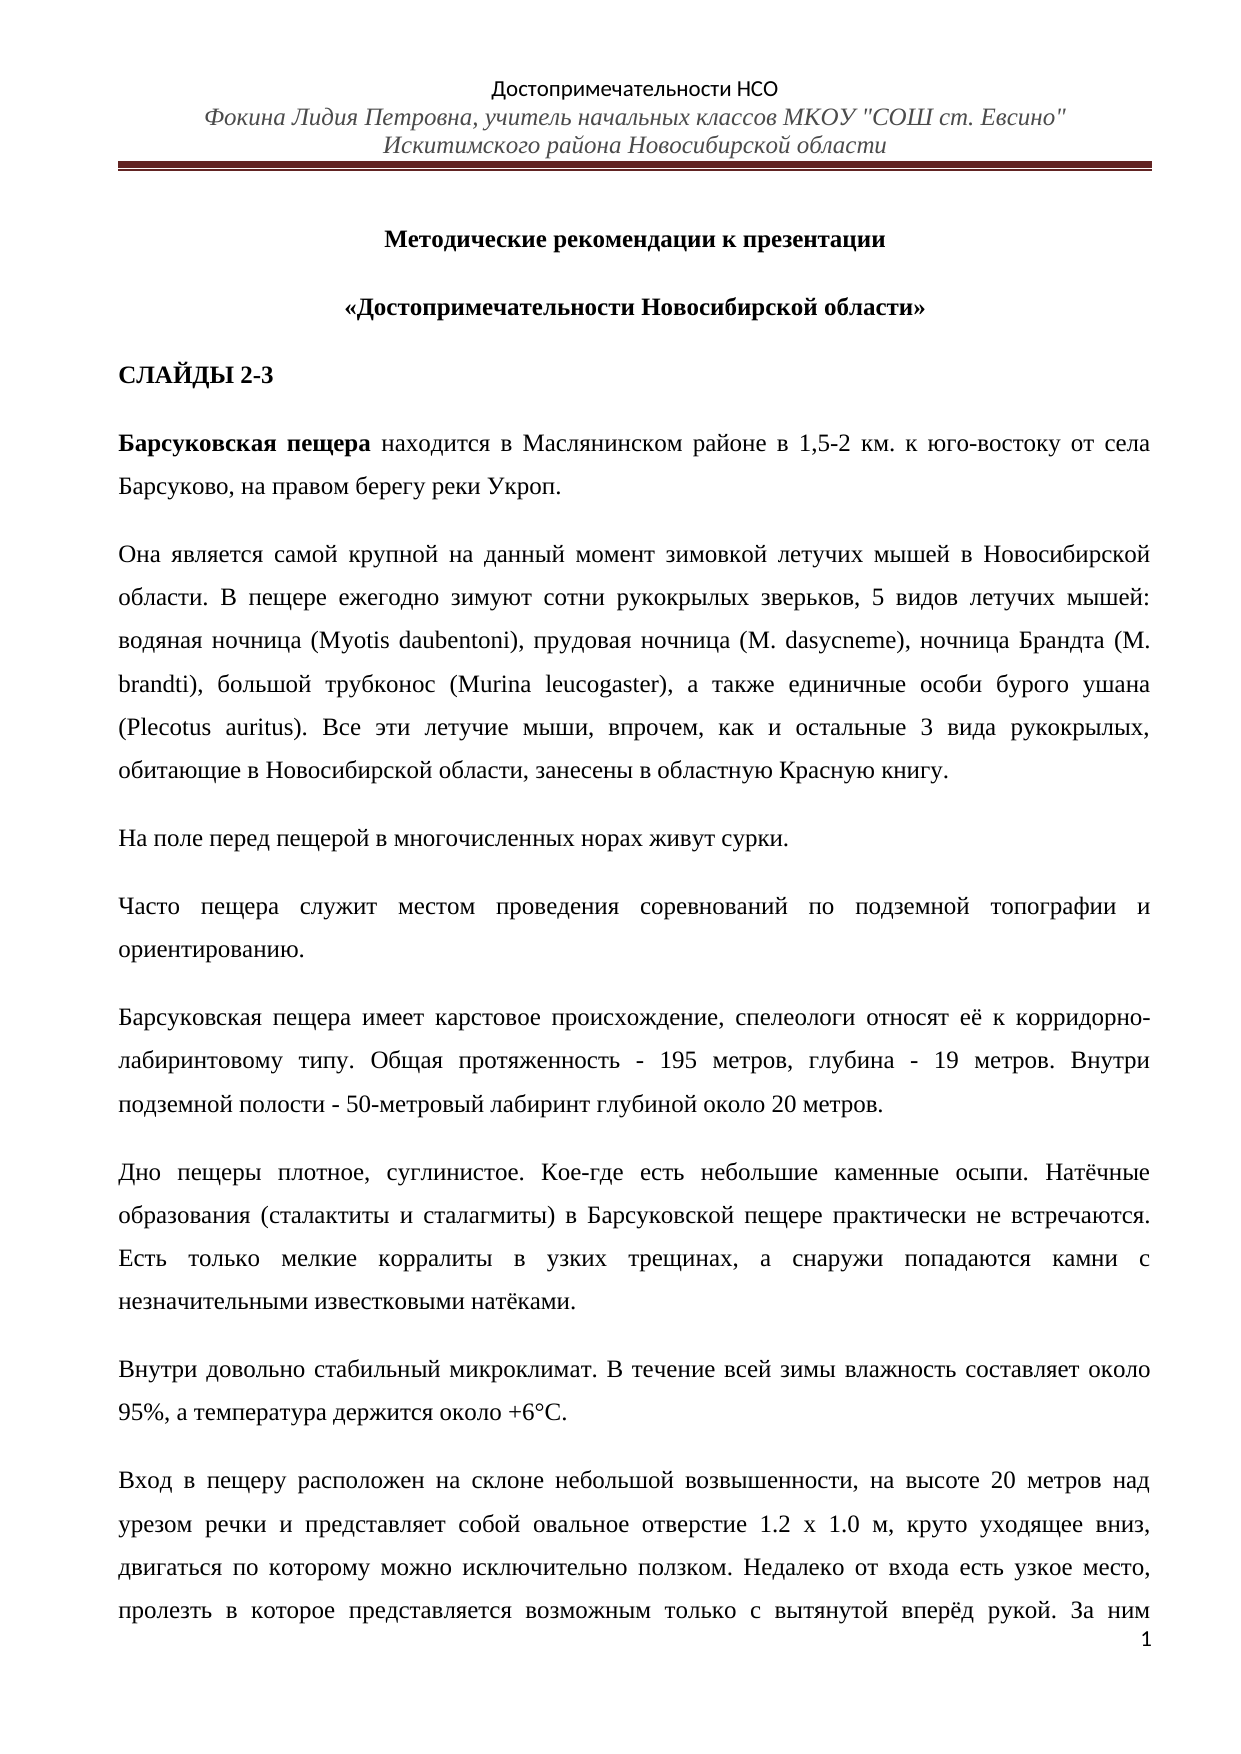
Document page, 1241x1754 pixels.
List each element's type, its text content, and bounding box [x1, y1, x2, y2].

text Барсуковская пещера имеет карстовое происхождение, спелеологи относят её к корридорно-лабиринтовому типу. Общая протяженность - 195 метров, глубина - 19 метров. Внутри подземной полости - 50-метровый лабиринт глубиной около 20 метров. [118, 1002, 1152, 1117]
text На поле перед пещерой в многочисленных норах живут сурки. [118, 823, 1152, 852]
text Барсуковская пещера находится в Маслянинском районе в 1,5-2 км. к юго-востоку от села Барсуково, на правом берегу реки Укроп. [118, 428, 1152, 500]
text Внутри довольно стабильный микроклимат. В течение всей зимы влажность составляет около 95%, а температура держится около +6°C. [118, 1354, 1152, 1426]
text СЛАЙДЫ 2-3 [118, 360, 1152, 389]
text Часто пещера служит местом проведения соревнований по подземной топографии и ориентированию. [118, 891, 1152, 963]
text «Достопримечательности Новосибирской области» [118, 292, 1152, 321]
text Методические рекомендации к презентации [118, 224, 1152, 252]
text Дно пещеры плотное, суглинистое. Кое-где есть небольшие каменные осыпи. Натёчные образования (сталактиты и сталагмиты) в Барсуковской пещере практически не встречаются. Есть только мелкие корралиты в узких трещинах, а снаружи попадаются камни с незначительными известковыми натёками. [118, 1157, 1152, 1315]
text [118, 1466, 1152, 1624]
text Она является самой крупной на данный момент зимовкой летучих мышей в Новосибирской области. В пещере ежегодно зимуют сотни рукокрылых зверьков, 5 видов летучих мышей: водяная ночница (Myotis daubentoni), прудовая ночница (M. dasycneme), ночница Брандта (M. brandti), большой трубконос (Murina leucogaster), а также единичные особи бурого ушана (Plecotus auritus). Все эти летучие мыши, впрочем, как и остальные 3 вида рукокрылых, обитающие в Новосибирской области, занесены в областную Красную книгу. [118, 539, 1152, 784]
